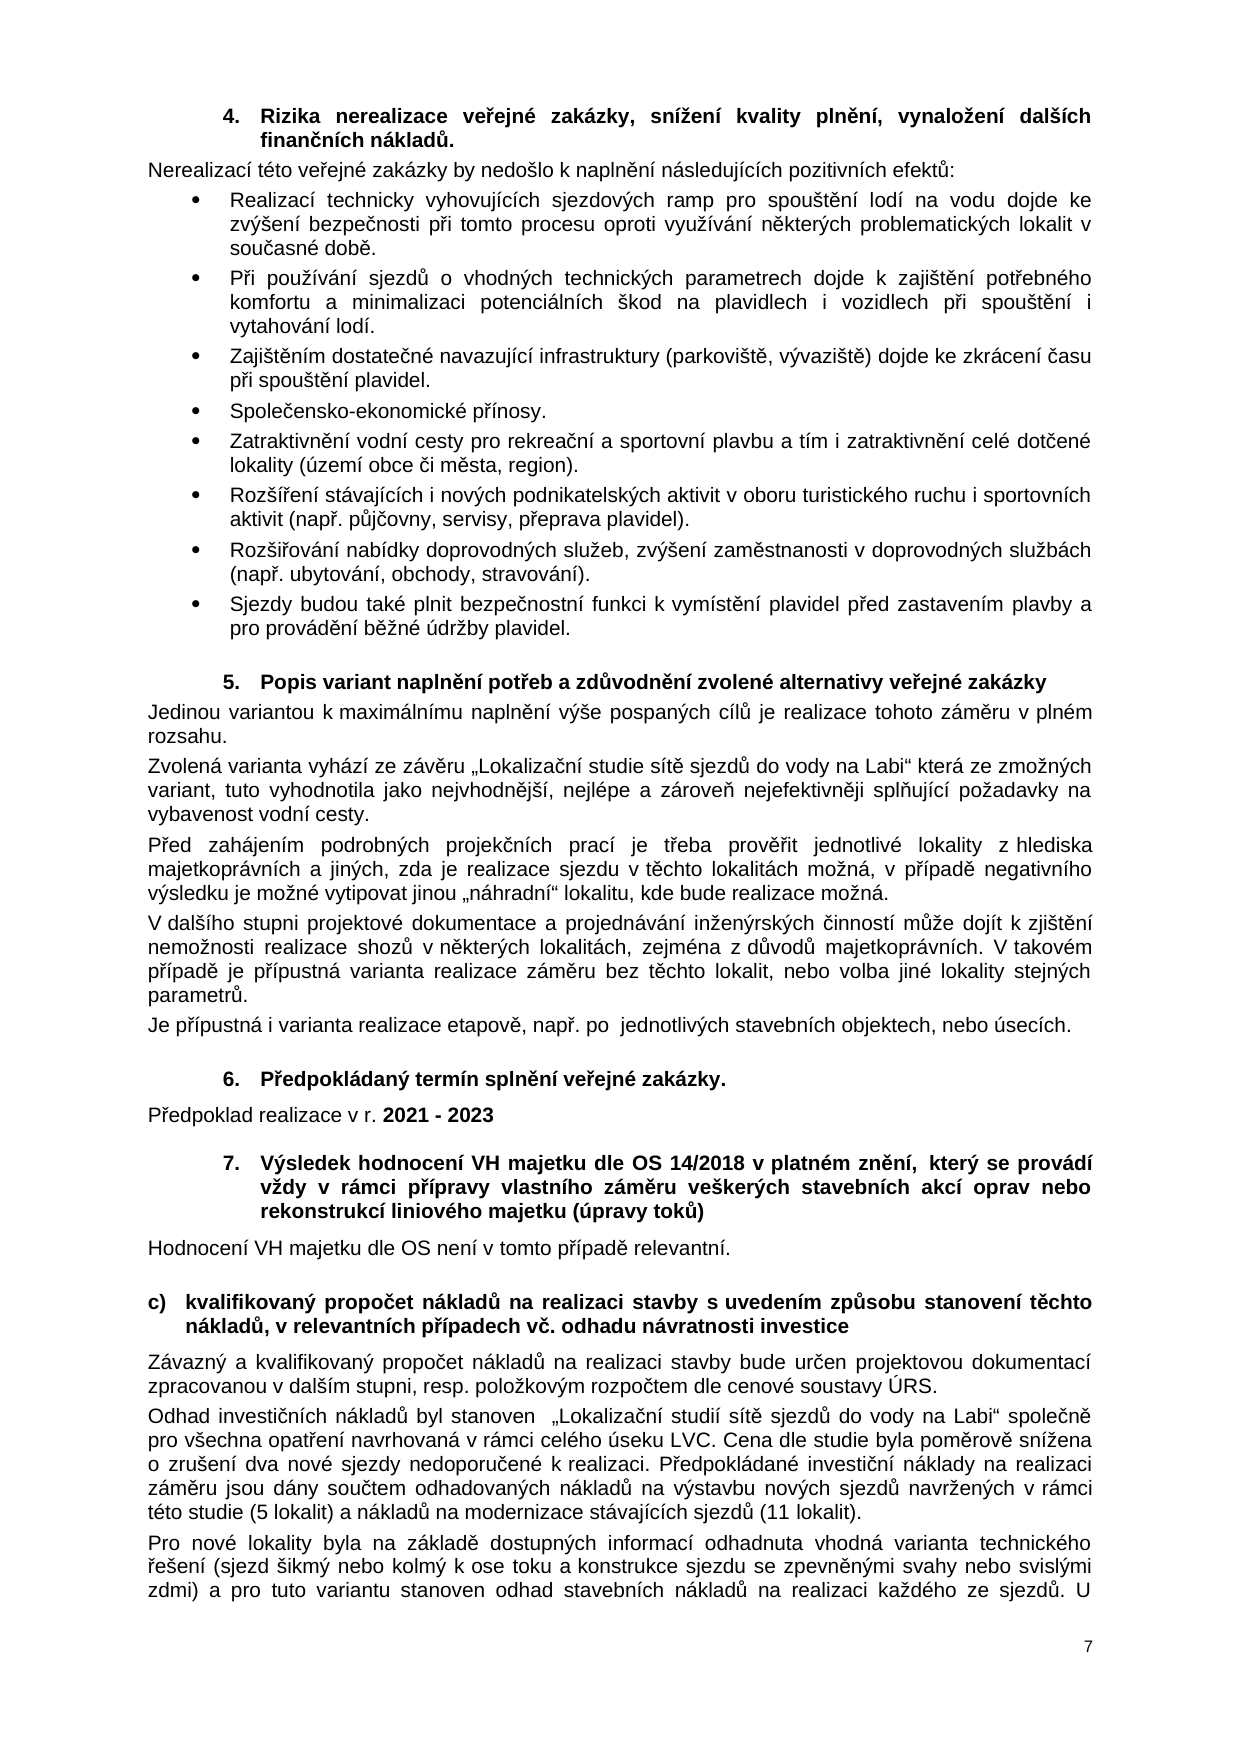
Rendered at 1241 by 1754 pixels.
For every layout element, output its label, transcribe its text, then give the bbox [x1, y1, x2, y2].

text Odhad investičních nákladů byl stanoven „Lokalizační studií sítě sjezdů do vody na Labi“ společně pro všechna opatření navrhovaná v rámci celého úseku LVC. Cena dle studie byla poměrově snížena o zrušení dva nové sjezdy nedoporučené k realizaci. Předpokládané investiční náklady na realizaci záměru jsou dány součtem odhadovaných nákladů na výstavbu nových sjezdů navržených v rámci této studie (5 lokalit) a nákladů na modernizace stávajících sjezdů (11 lokalit). [148, 1404, 1093, 1524]
list Při používání sjezdů o vhodných technických parametrech dojde k zajištění potřebného komfortu a minimalizaci potenciálních škod na plavidlech i vozidlech při spouštění i vytahování lodí. [192, 266, 1093, 338]
list Společensko-ekonomické přínosy. [192, 398, 1093, 423]
text V dalšího stupni projektové dokumentace a projednávání inženýrských činností může dojít k zjištění nemožnosti realizace shozů v některých lokalitách, zejména z důvodů majetkoprávních. V takovém případě je přípustná varianta realizace záměru bez těchto lokalit, nebo volba jiné lokality stejných parametrů. [148, 911, 1093, 1006]
list Realizací technicky vyhovujících sjezdových ramp pro spouštění lodí na vodu dojde ke zvýšení bezpečnosti při tomto procesu oproti využívání některých problematických lokalit v současné době. [192, 188, 1093, 260]
text Hodnocení VH majetku dle OS není v tomto případě relevantní. [148, 1236, 1093, 1259]
text Nerealizací této veřejné zakázky by nedošlo k naplnění následujících pozitivních efektů: [148, 158, 1093, 182]
list Popis variant naplnění potřeb a zdůvodnění zvolené alternativy veřejné zakázky [223, 670, 1093, 694]
list kvalifikovaný propočet nákladů na realizaci stavby s uvedením způsobu stanovení těchto nákladů, v relevantních případech vč. odhadu návratnosti investice [148, 1290, 1093, 1338]
text Závazný a kvalifikovaný propočet nákladů na realizaci stavby bude určen projektovou dokumentací zpracovanou v dalším stupni, resp. položkovým rozpočtem dle cenové soustavy ÚRS. [148, 1350, 1093, 1398]
list Zajištěním dostatečné navazující infrastruktury (parkoviště, vývaziště) dojde ke zkrácení času při spouštění plavidel. [192, 344, 1093, 392]
list Předpokládaný termín splnění veřejné zakázky. [223, 1067, 1093, 1091]
text Je přípustná i varianta realizace etapově, např. po jednotlivých stavebních objektech, nebo úsecích. [148, 1013, 1093, 1037]
text Jedinou variantou k maximálnímu naplnění výše pospaných cílů je realizace tohoto záměru v plném rozsahu. [148, 700, 1093, 748]
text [148, 1530, 1093, 1602]
list Sjezdy budou také plnit bezpečnostní funkci k vymístění plavidel před zastavením plavby a pro provádění běžné údržby plavidel. [192, 592, 1093, 640]
list Rozšíření stávajících i nových podnikatelských aktivit v oboru turistického ruchu i sportovních aktivit (např. půjčovny, servisy, přeprava plavidel). [192, 483, 1093, 531]
text Zvolená varianta vyhází ze závěru „Lokalizační studie sítě sjezdů do vody na Labi“ která ze zmožných variant, tuto vyhodnotila jako nejvhodnější, nejlépe a zároveň nejefektivněji splňující požadavky na vybavenost vodní cesty. [148, 754, 1093, 826]
list Výsledek hodnocení VH majetku dle OS 14/2018 v platném znění, který se provádí vždy v rámci přípravy vlastního záměru veškerých stavebních akcí oprav nebo rekonstrukcí liniového majetku (úpravy toků) [223, 1151, 1093, 1223]
text Před zahájením podrobných projekčních prací je třeba prověřit jednotlivé lokality z hlediska majetkoprávních a jiných, zda je realizace sjezdu v těchto lokalitách možná, v případě negativního výsledku je možné vytipovat jinou „náhradní“ lokalitu, kde bude realizace možná. [148, 832, 1093, 904]
list Rizika nerealizace veřejné zakázky, snížení kvality plnění, vynaložení dalších finančních nákladů. [223, 103, 1093, 151]
list Rozšiřování nabídky doprovodných služeb, zvýšení zaměstnanosti v doprovodných službách (např. ubytování, obchody, stravování). [192, 537, 1093, 585]
text Předpoklad realizace v r. 2021 - 2023 [148, 1103, 1093, 1127]
list Zatraktivnění vodní cesty pro rekreační a sportovní plavbu a tím i zatraktivnění celé dotčené lokality (území obce či města, region). [192, 429, 1093, 477]
